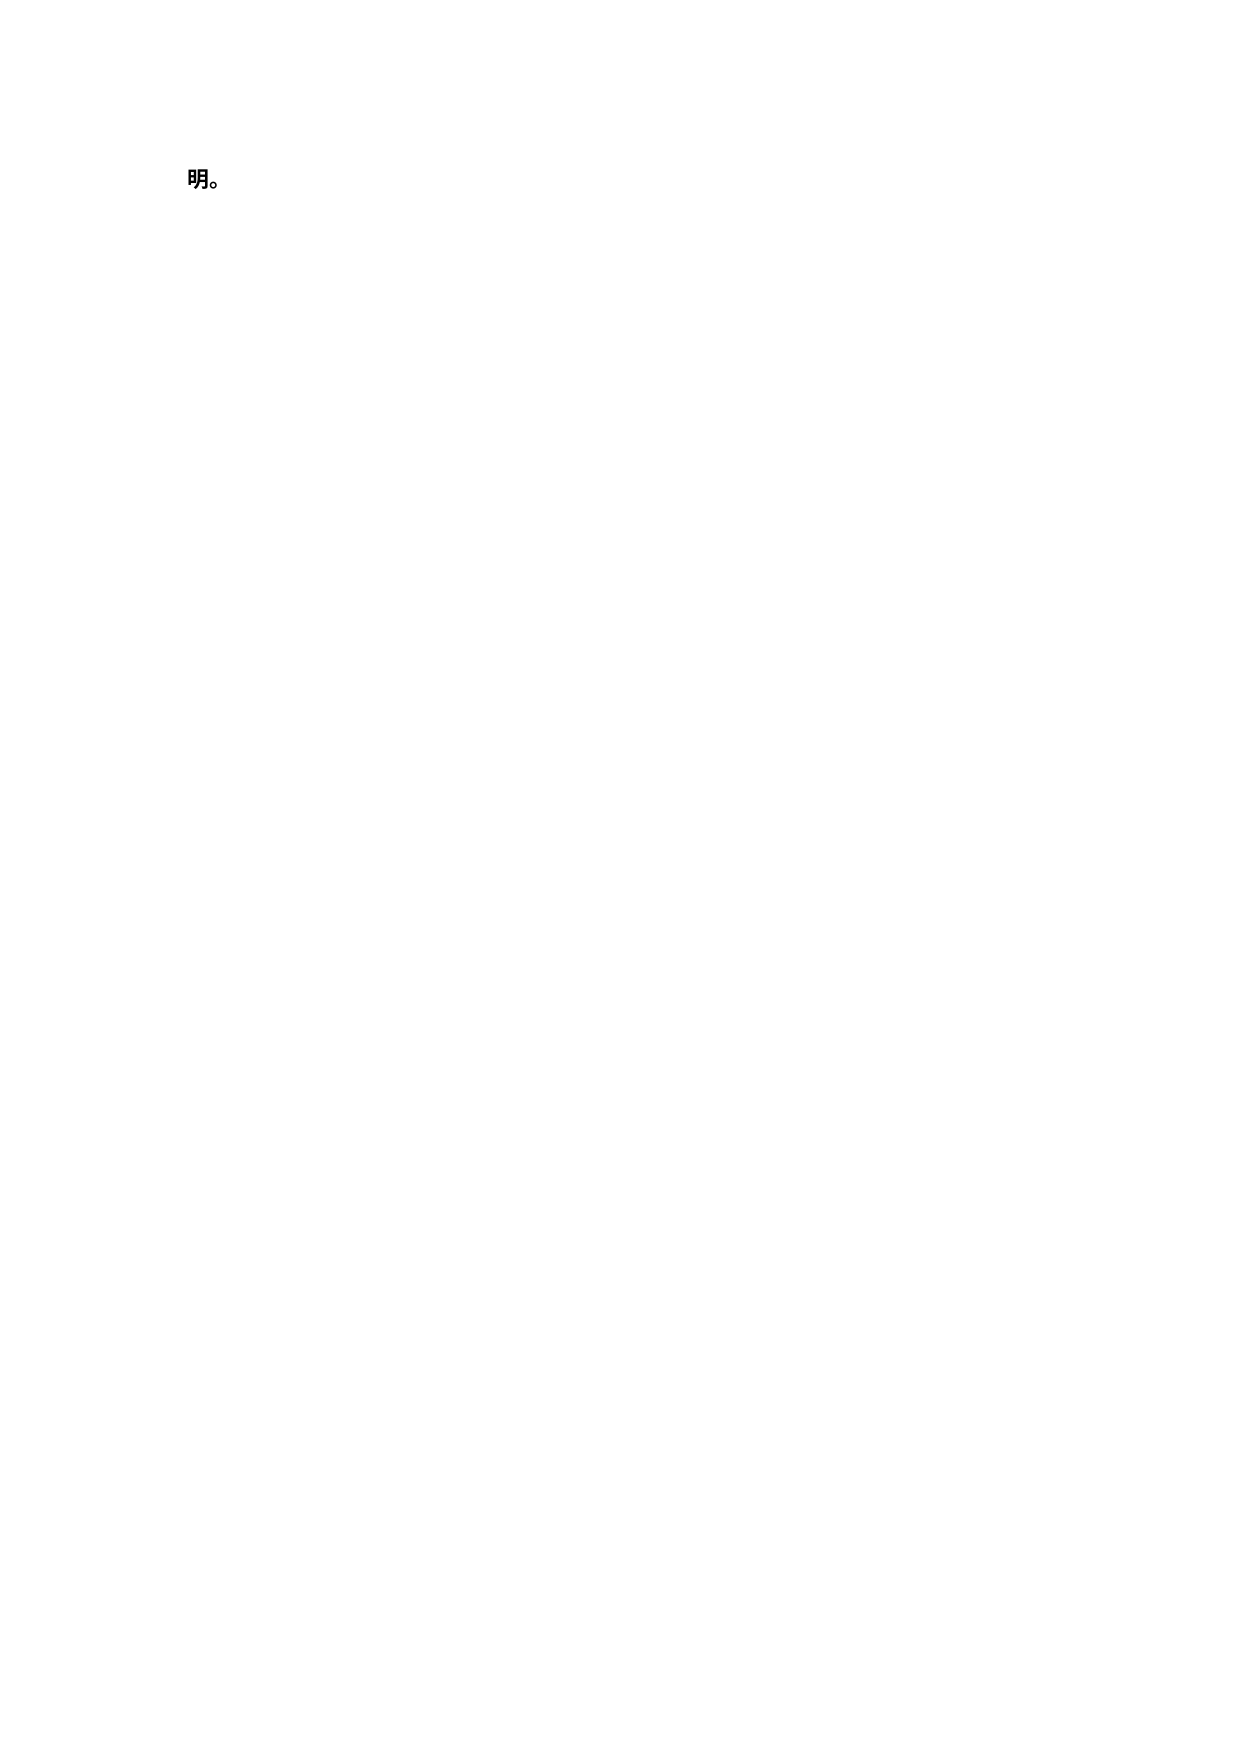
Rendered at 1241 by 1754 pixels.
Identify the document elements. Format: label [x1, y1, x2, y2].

text [187, 162, 1009, 194]
